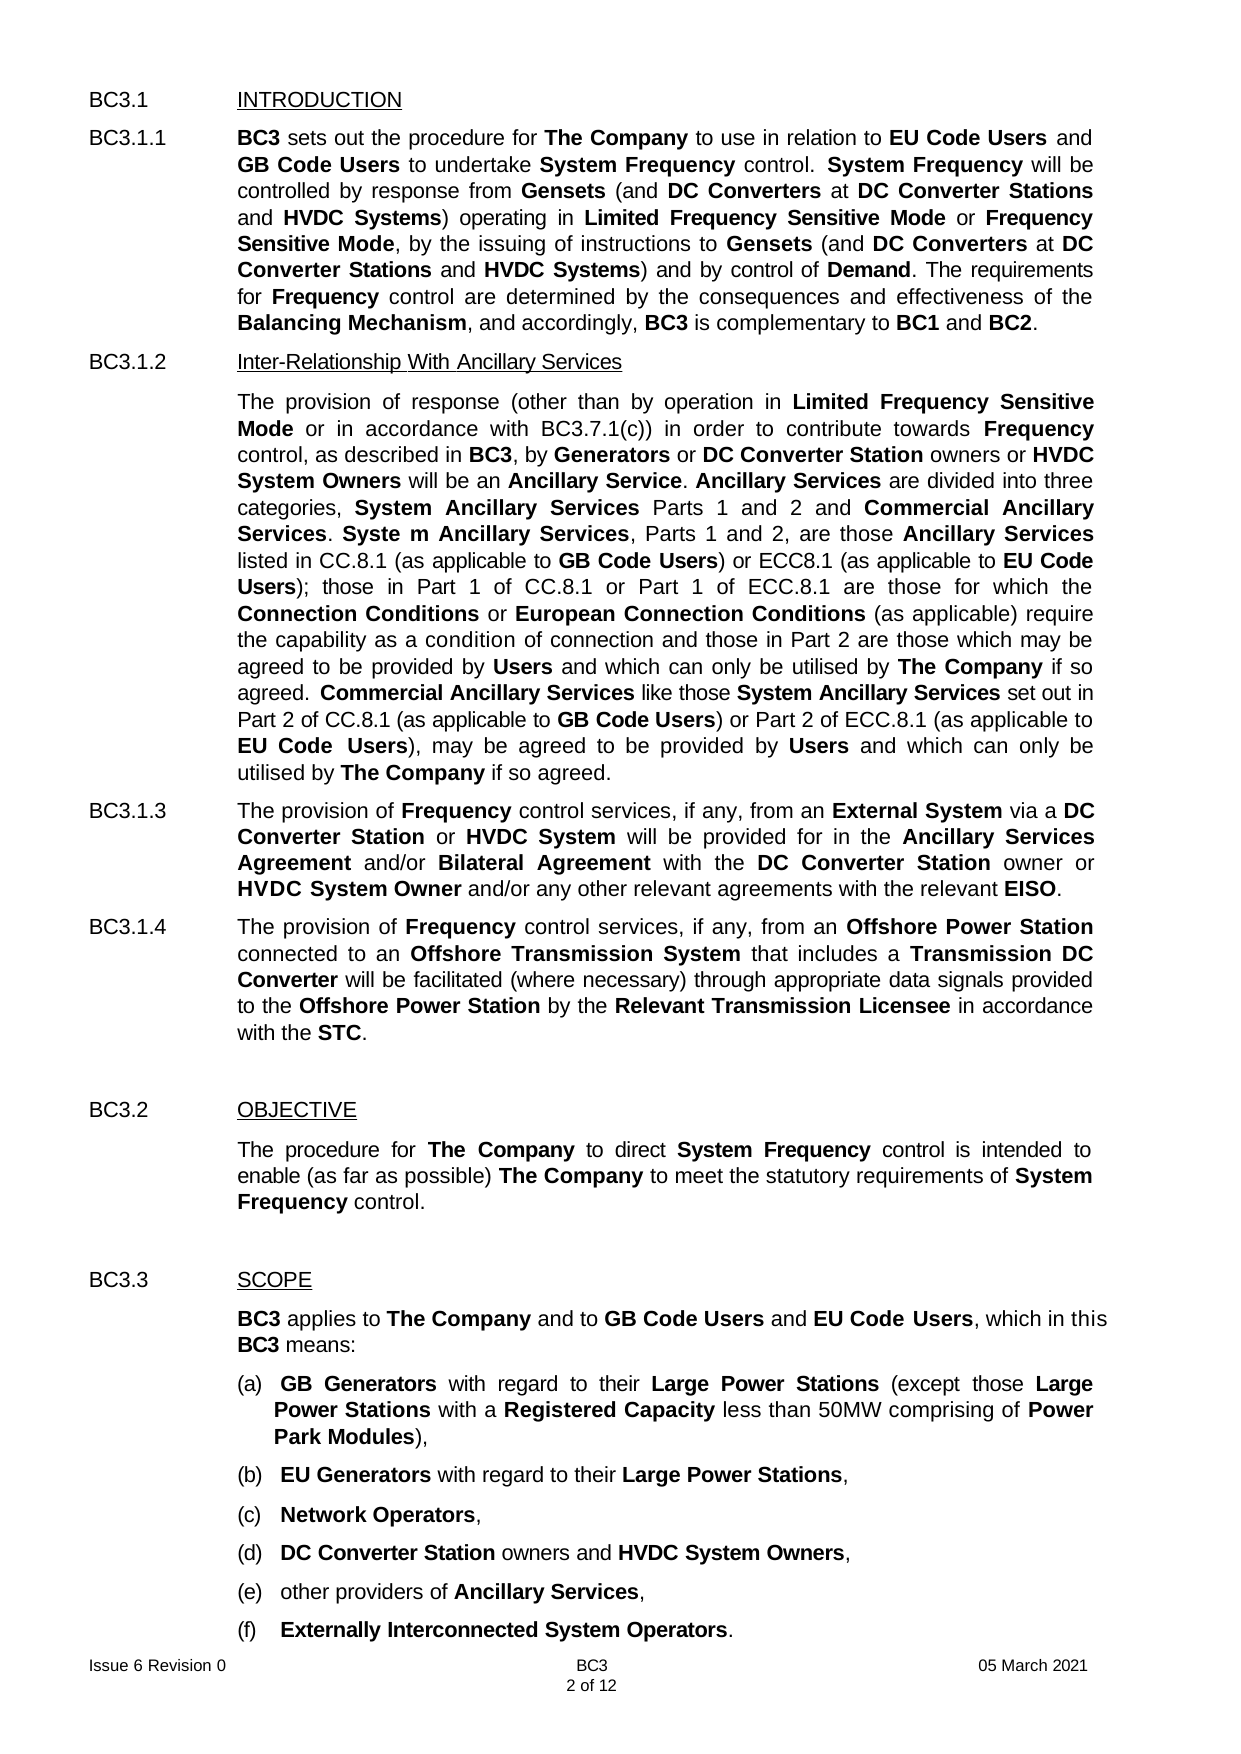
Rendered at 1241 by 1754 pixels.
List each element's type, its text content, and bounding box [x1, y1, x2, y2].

subtitle Network Operators, [237, 1502, 1178, 1527]
text BC3.1.2 Inter-Relationship With Ancillary Services [88, 349, 1178, 374]
text BC3.1.3 The provision of Frequency control services, if any, from an External System via a DC Converter Station or HVDC System will be provided for in the Ancillary Services Agreement and/or Bilateral Agreement with the DC Converter Station owner or HVDC System Owner and/or any other relevant agreements with the relevant EISO. [88, 798, 1095, 901]
text BC3.1.4 The provision of Frequency control services, if any, from an Offshore Power Station connected to an Offshore Transmission System that includes a Transmission DC Converter will be facilitated (where necessary) through appropriate data signals provided to the Offshore Power Station by the Relevant Transmission Licensee in accordance with the STC. [88, 914, 1093, 1045]
text BC3.1.1 BC3 sets out the procedure for The Company to use in relation to EU Code Users and GB Code Users to undertake System Frequency control. System Frequency will be controlled by response from Gensets (and DC Converters at DC Converter Stations and HVDC Systems) operating in Limited Frequency Sensitive Mode or Frequency Sensitive Mode, by the issuing of instructions to Gensets (and DC Converters at DC Converter Stations and HVDC Systems) and by control of Demand. The requirements for Frequency control are determined by the consequences and effectiveness of the Balancing Mechanism, and accordingly, BC3 is complementary to BC1 and BC2. [88, 125, 1094, 336]
text The procedure for The Company to direct System Frequency control is intended to enable (as far as possible) The Company to meet the statutory requirements of System Frequency control. [237, 1137, 1093, 1214]
list other providers of Ancillary Services, [237, 1579, 1178, 1604]
list GB Generators with regard to their Large Power Stations (except those Large Power Stations with a Registered Capacity less than 50MW comprising of Power Park Modules), [237, 1371, 1094, 1449]
text BC3 applies to The Company and to GB Code Users and EU Code Users, which in this [237, 1306, 1178, 1331]
text The provision of response (other than by operation in Limited Frequency Sensitive Mode or in accordance with BC3.7.1(c)) in order to contribute towards Frequency control, as described in BC3, by Generators or DC Converter Station owners or HVDC System Owners will be an Ancillary Service. Ancillary Services are divided into three categories, System Ancillary Services Parts 1 and 2 and Commercial Ancillary Services. Syste m Ancillary Services, Parts 1 and 2, are those Ancillary Services listed in CC.8.1 (as applicable to GB Code Users) or ECC8.1 (as applicable to EU Code Users); those in Part 1 of CC.8.1 or Part 1 of ECC.8.1 are those for which the Connection Conditions or European Connection Conditions (as applicable) require the capability as a condition of connection and those in Part 2 are those which may be agreed to be provided by Users and which can only be utilised by The Company if so agreed. Commercial Ancillary Services like those System Ancillary Services set out in Part 2 of CC.8.1 (as applicable to GB Code Users) or Part 2 of ECC.8.1 (as applicable to EU Code Users), may be agreed to be provided by Users and which can only be utilised by The Company if so agreed. [237, 389, 1094, 785]
subtitle Externally Interconnected System Operators. [237, 1617, 1178, 1642]
text BC3 means: [237, 1332, 1178, 1357]
subtitle BC3.3 SCOPE [88, 1267, 1178, 1292]
list EU Generators with regard to their Large Power Stations, [237, 1462, 1178, 1487]
subtitle BC3.2 OBJECTIVE [88, 1097, 1178, 1122]
list DC Converter Station owners and HVDC System Owners, [237, 1540, 1178, 1566]
subtitle BC3.1 INTRODUCTION [88, 87, 1178, 112]
